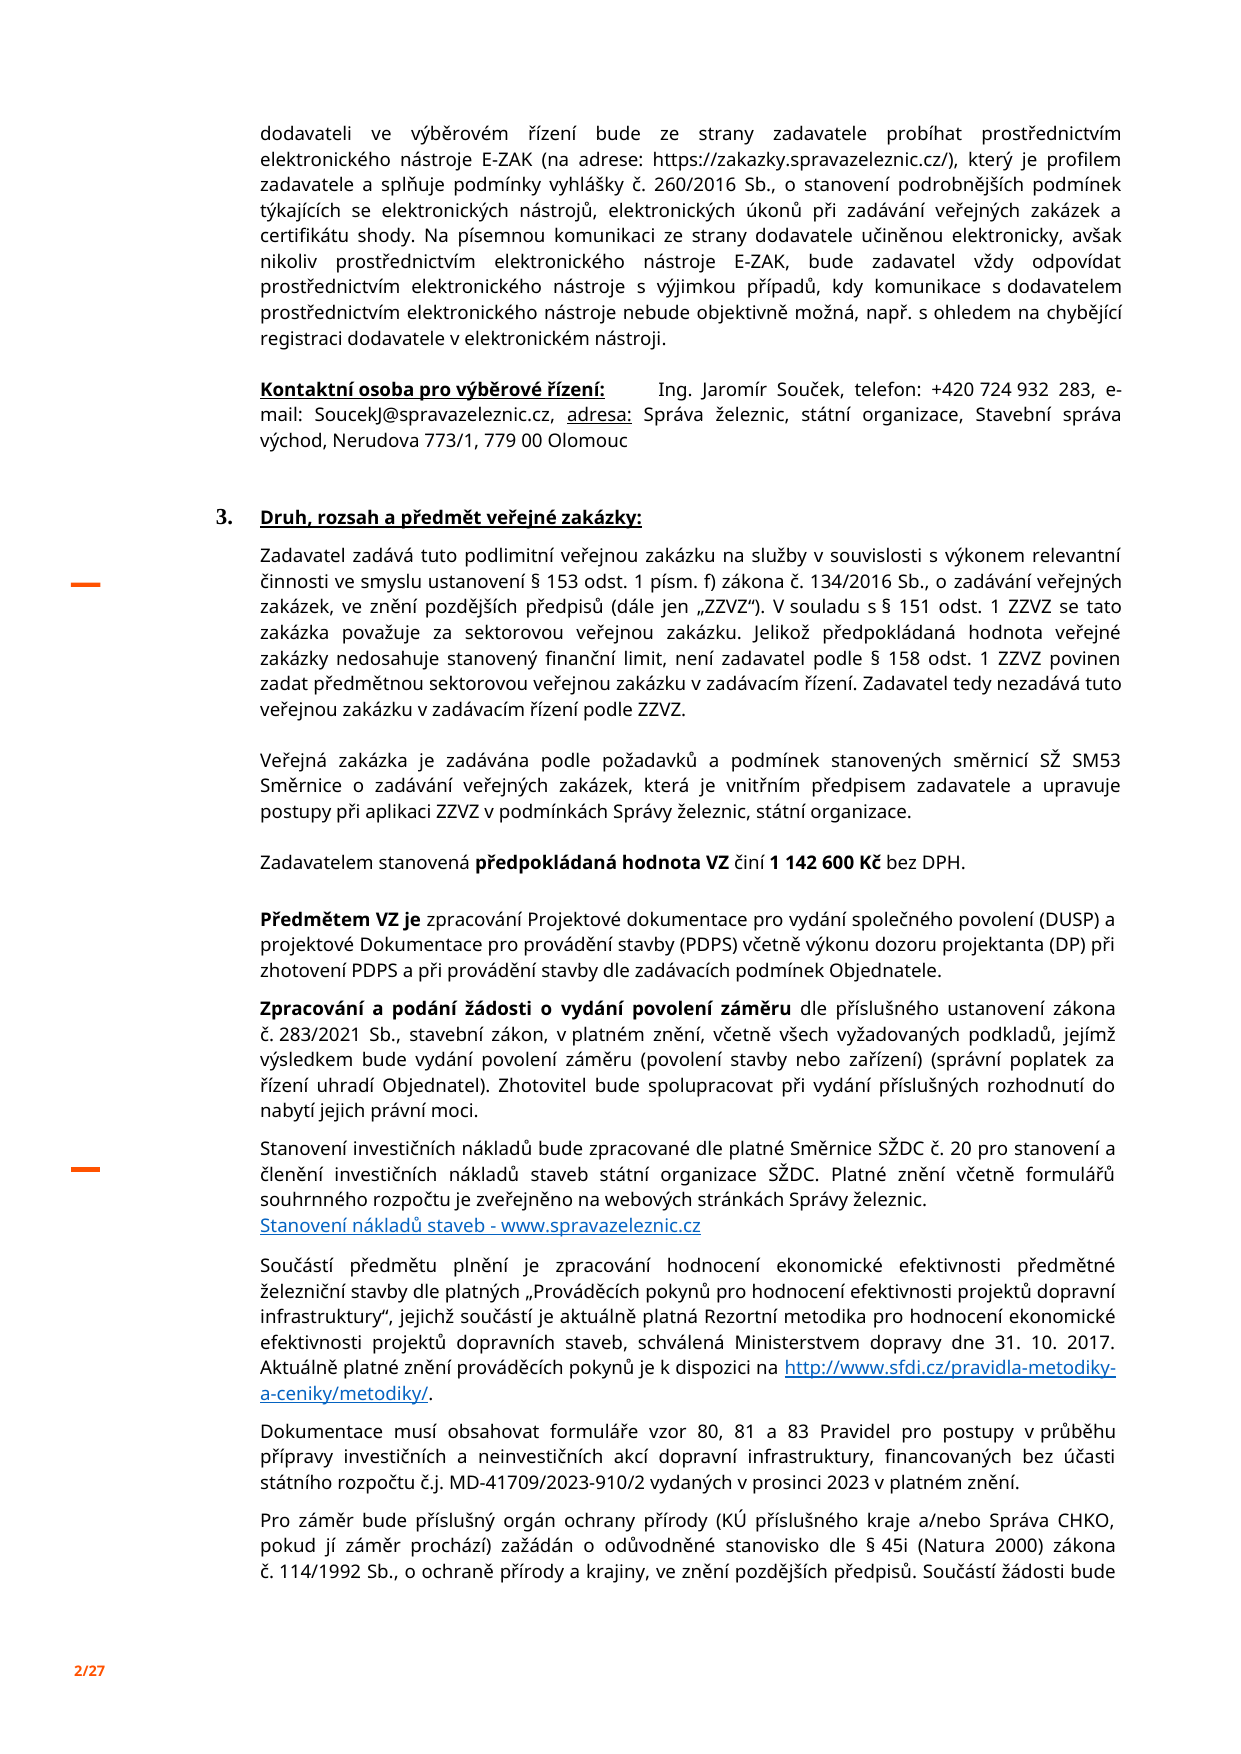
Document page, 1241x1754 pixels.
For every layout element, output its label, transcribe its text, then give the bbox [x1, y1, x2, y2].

text Dokumentace musí obsahovat formuláře vzor 80, 81 a 83 Pravidel pro postupy v průběhu přípravy investičních a neinvestičních akcí dopravní infrastruktury, financovaných bez účasti státního rozpočtu č.j. MD-41709/2023-910/2 vydaných v prosinci 2023 v platném znění. [260, 1418, 1116, 1495]
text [260, 1507, 1116, 1584]
text Zadavatel zadává tuto podlimitní veřejnou zakázku na služby v souvislosti s výkonem relevantní činnosti ve smyslu ustanovení § 153 odst. 1 písm. f) zákona č. 134/2016 Sb., o zadávání veřejných zakázek, ve znění pozdějších předpisů (dále jen „ZZVZ“). V souladu s § 151 odst. 1 ZZVZ se tato zakázka považuje za sektorovou veřejnou zakázku. Jelikož předpokládaná hodnota veřejné zakázky nedosahuje stanovený finanční limit, není zadavatel podle § 158 odst. 1 ZZVZ povinen zadat předmětnou sektorovou veřejnou zakázku v zadávacím řízení. Zadavatel tedy nezadává tuto veřejnou zakázku v zadávacím řízení podle ZZVZ. [260, 543, 1122, 721]
text Zpracování a podání žádosti o vydání povolení záměru dle příslušného ustanovení zákona č. 283/2021 Sb., stavební zákon, v platném znění, včetně všech vyžadovaných podkladů, jejímž výsledkem bude vydání povolení záměru (povolení stavby nebo zařízení) (správní poplatek za řízení uhradí Objednatel). Zhotovitel bude spolupracovat při vydání příslušných rozhodnutí do nabytí jejich právní moci. [260, 995, 1116, 1123]
text Stanovení investičních nákladů bude zpracované dle platné Směrnice SŽDC č. 20 pro stanovení a členění investičních nákladů staveb státní organizace SŽDC. Platné znění včetně formulářů souhrnného rozpočtu je zveřejněno na webových stránkách Správy železnic. [260, 1135, 1116, 1212]
text Zadavatelem stanovená předpokládaná hodnota VZ činí 1 142 600 Kč bez DPH. [260, 849, 1122, 874]
text Předmětem VZ je zpracování Projektové dokumentace pro vydání společného povolení (DUSP) a projektové Dokumentace pro provádění stavby (PDPS) včetně výkonu dozoru projektanta (DP) při zhotovení PDPS a při provádění stavby dle zadávacích podmínek Objednatele. [260, 906, 1116, 983]
text Součástí předmětu plnění je zpracování hodnocení ekonomické efektivnosti předmětné železniční stavby dle platných „Prováděcích pokynů pro hodnocení efektivnosti projektů dopravní infrastruktury“, jejichž součástí je aktuálně platná Rezortní metodika pro hodnocení ekonomické efektivnosti projektů dopravních staveb, schválená Ministerstvem dopravy dne 31. 10. 2017. Aktuálně platné znění prováděcích pokynů je k dispozici na http://www.sfdi.cz/pravidla-metodiky-a-ceniky/metodiky/. [260, 1252, 1116, 1406]
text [260, 121, 1122, 350]
list Druh, rozsah a předmět veřejné zakázky: [216, 503, 1122, 530]
text Stanovení nákladů staveb - www.spravazeleznic.cz [260, 1212, 1116, 1237]
text Kontaktní osoba pro výběrové řízení: Ing. Jaromír Souček, telefon: +420 724 932 283, e-mail: SoucekJ@spravazeleznic.cz, adresa: Správa železnic, státní organizace, Stavební správa východ, Nerudova 773/1, 779 00 Olomouc [260, 376, 1122, 452]
text Veřejná zakázka je zadávána podle požadavků a podmínek stanovených směrnicí SŽ SM53 Směrnice o zadávání veřejných zakázek, která je vnitřním předpisem zadavatele a upravuje postupy při aplikaci ZZVZ v podmínkách Správy železnic, státní organizace. [260, 747, 1122, 823]
